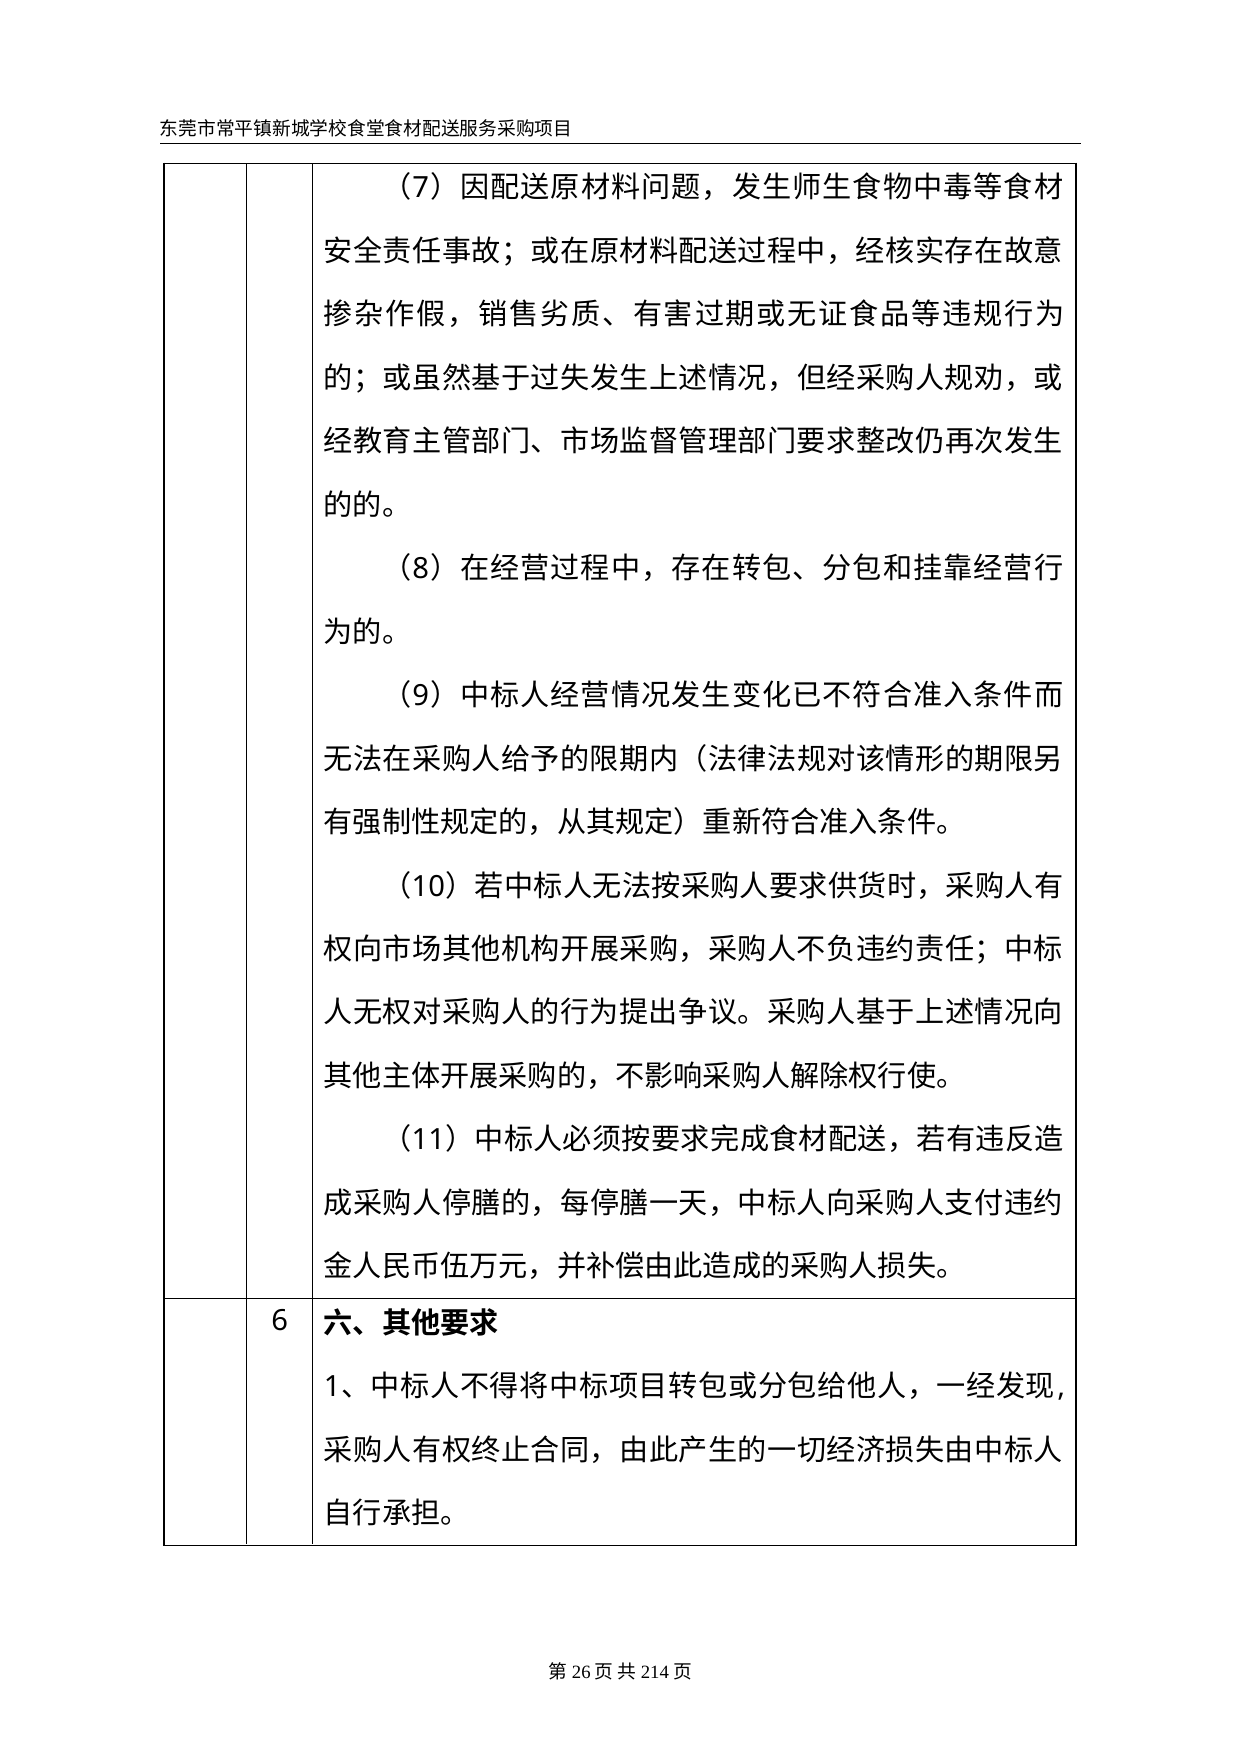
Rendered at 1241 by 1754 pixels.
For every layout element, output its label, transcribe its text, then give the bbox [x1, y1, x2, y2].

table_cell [313, 164, 1075, 1298]
table_cell [165, 164, 246, 1298]
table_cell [313, 1299, 1075, 1544]
table_cell 6 [247, 1299, 312, 1544]
table_cell [165, 1299, 246, 1544]
table_cell 5 [247, 164, 312, 1298]
